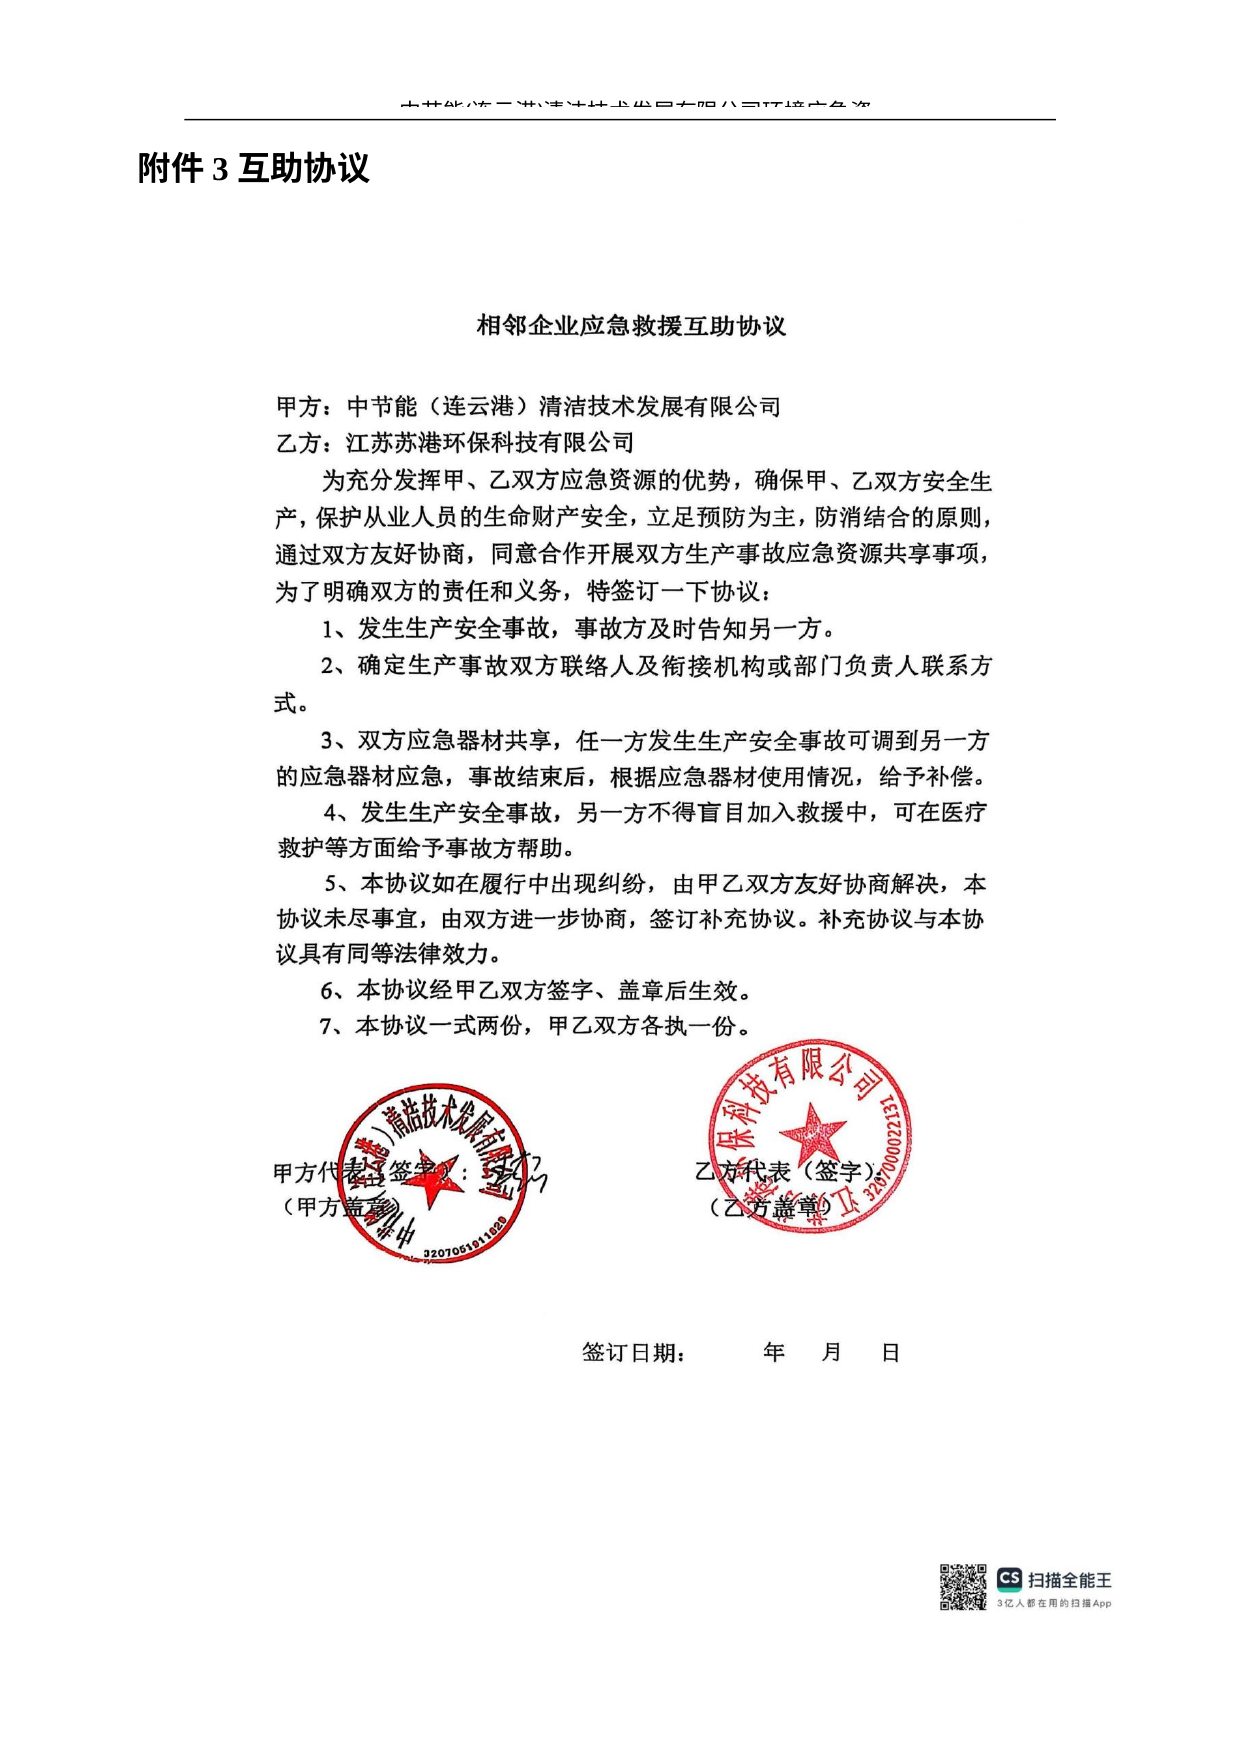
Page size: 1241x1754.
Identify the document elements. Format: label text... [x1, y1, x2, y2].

picture [137, 213, 1138, 1629]
subtitle 附件 3 互助协议 [137, 142, 1163, 190]
